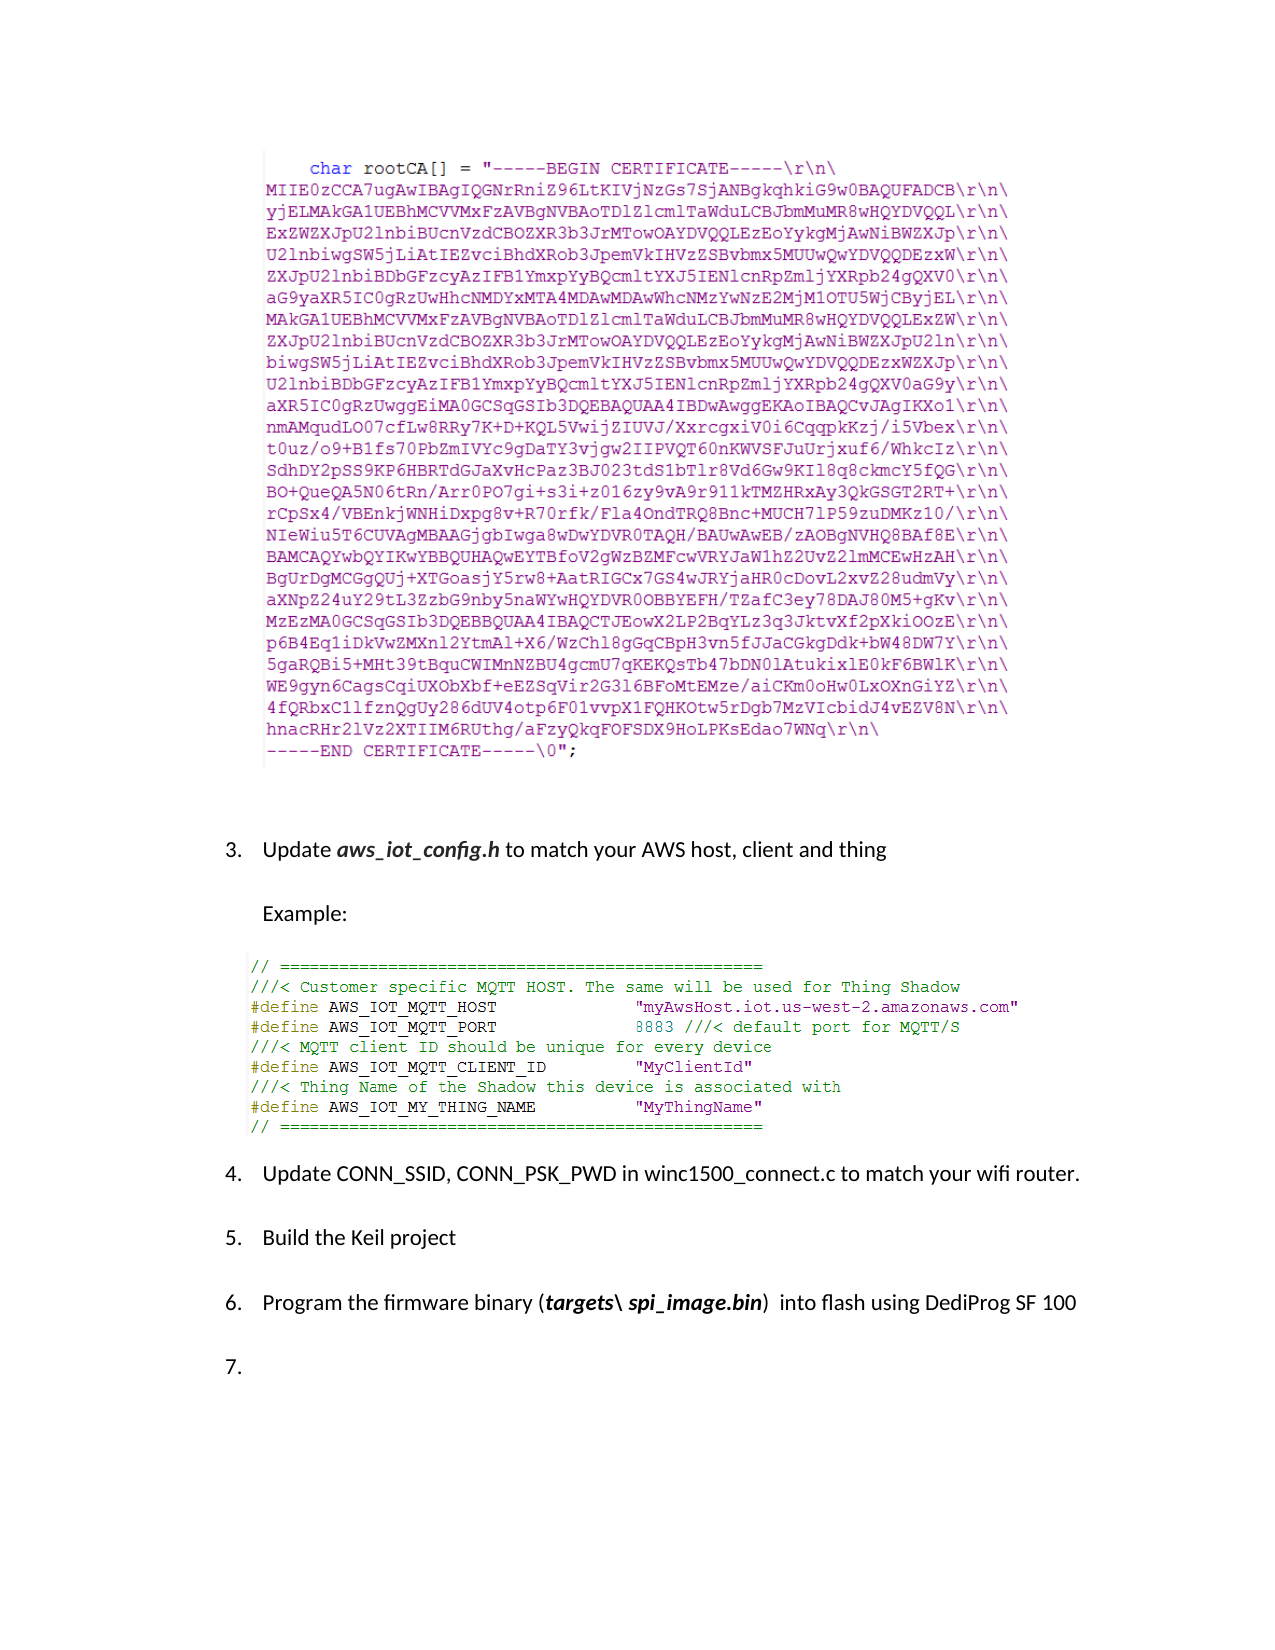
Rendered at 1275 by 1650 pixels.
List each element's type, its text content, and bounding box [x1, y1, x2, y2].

list Example: [262, 899, 1125, 927]
picture [245, 952, 1031, 1135]
list Program the firmware binary (targets\ spi_image.bin) into flash using DediProg SF 100 [225, 1288, 1125, 1316]
list Build the Keil project [225, 1223, 1125, 1252]
list Update CONN_SSID, CONN_PSK_PWD in winc1500_connect.c to match your wifi router. [225, 1159, 1125, 1187]
picture [262, 150, 1022, 767]
list Update aws_iot_config.h to match your AWS host, client and thing [225, 835, 1125, 863]
